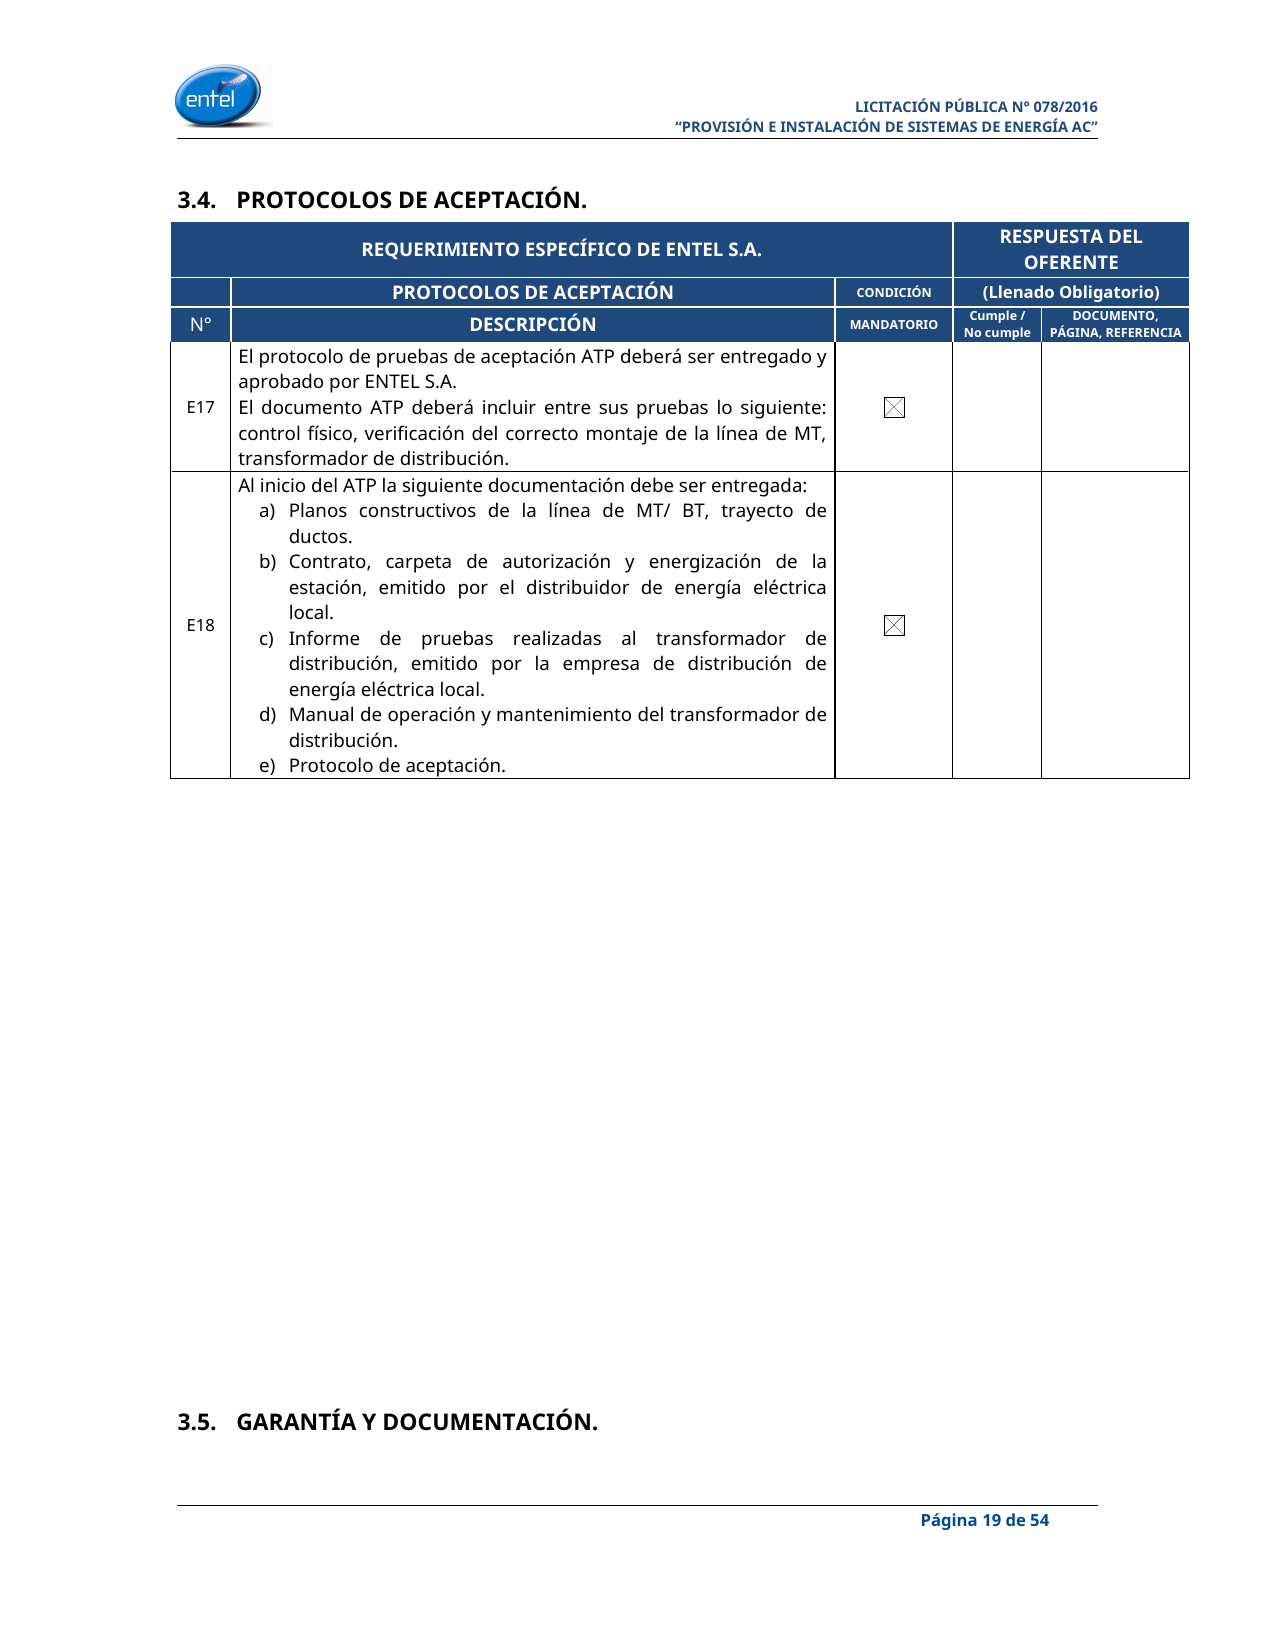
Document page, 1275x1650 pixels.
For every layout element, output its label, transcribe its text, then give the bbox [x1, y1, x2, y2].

table_cell [953, 472, 1041, 778]
table_header REQUERIMIENTO ESPECÍFICO DE ENTEL S.A. [171, 222, 952, 277]
list GARANTÍA Y DOCUMENTACIÓN. [177, 1406, 1098, 1437]
table_cell E18 [171, 472, 230, 778]
table_cell (Llenado Obligatorio) [954, 278, 1189, 306]
table_cell El protocolo de pruebas de aceptación ATP deberá ser entregado y aprobado por ENTEL S.A. El documento ATP deberá incluir entre sus pruebas lo siguiente: control físico, verificación del correcto montaje de la línea de MT, transformador de distribución. [231, 343, 834, 471]
table_cell [836, 343, 952, 471]
table_cell [953, 343, 1041, 471]
table_cell [171, 278, 230, 306]
table_cell CONDICIÓN [836, 278, 952, 306]
table_cell DOCUMENTO, PÁGINA, REFERENCIA [1042, 308, 1189, 342]
table_header RESPUESTA DEL OFERENTE [954, 222, 1189, 277]
table_cell PROTOCOLOS DE ACEPTACIÓN [232, 278, 834, 306]
table_cell E17 [171, 343, 230, 471]
list PROTOCOLOS DE ACEPTACIÓN. [177, 184, 1098, 216]
table_cell N° [171, 308, 230, 342]
table_cell Al inicio del ATP la siguiente documentación debe ser entregada: Planos constructivos de la línea de MT/ BT, trayecto de ductos. Contrato, carpeta de autorización y energización de la estación, emitido por el distribuidor de energía eléctrica local. Informe de pruebas realizadas al transformador de distribución, emitido por la empresa de distribución de energía eléctrica local. Manual de operación y mantenimiento del transformador de distribución. Protocolo de aceptación. [231, 472, 834, 778]
picture [174, 63, 274, 128]
table_cell [836, 472, 952, 778]
table_cell Cumple / No cumple [954, 308, 1041, 342]
table_cell [1042, 471, 1189, 778]
table_cell DESCRIPCIÓN [232, 308, 834, 342]
table_cell [1042, 342, 1189, 471]
table_cell MANDATORIO [836, 308, 952, 342]
